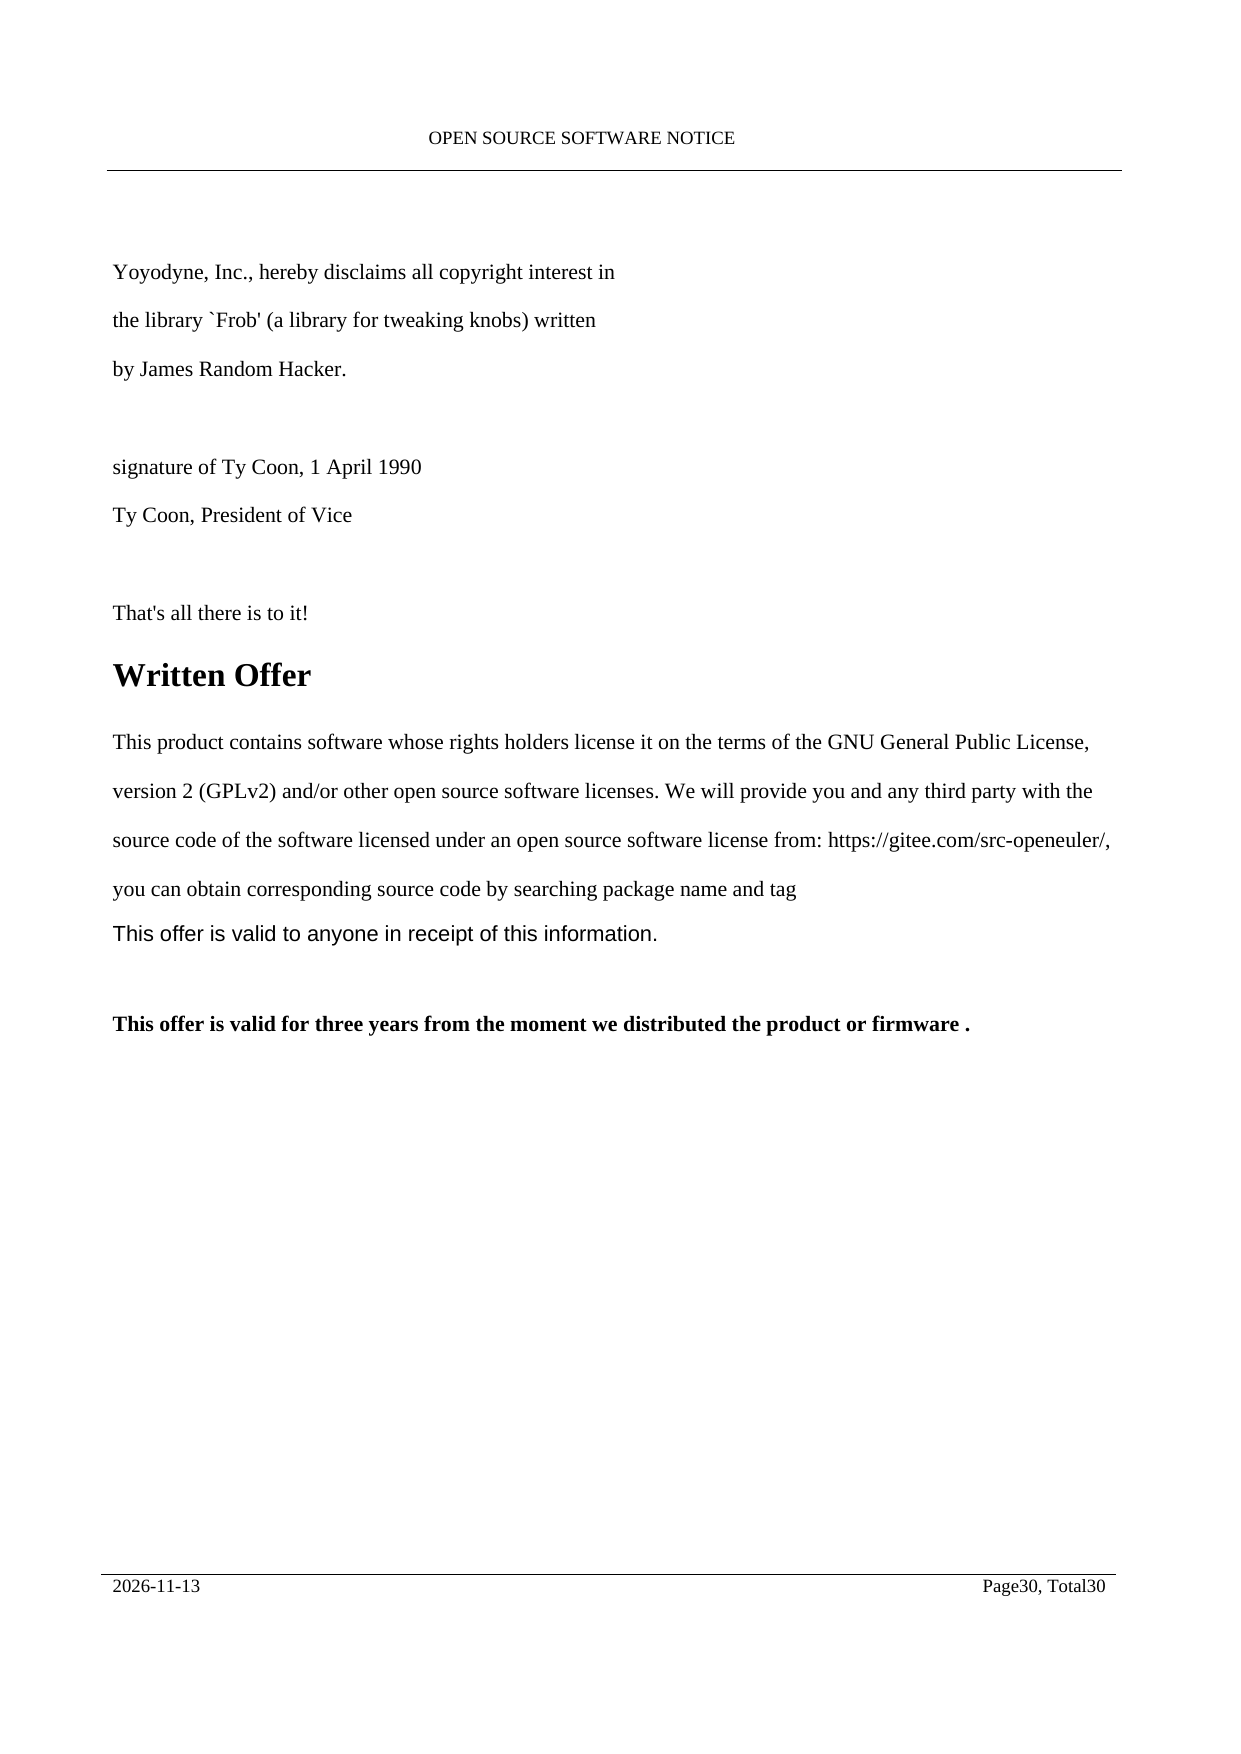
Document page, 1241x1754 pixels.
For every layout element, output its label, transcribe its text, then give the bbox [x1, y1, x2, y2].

text Written Offer [112, 641, 1128, 706]
text This offer is valid to anyone in receipt of this information. [112, 917, 1128, 949]
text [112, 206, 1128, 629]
text This offer is valid for three years from the moment we distributed the product or firmware . [112, 1007, 1128, 1040]
text This product contains software whose rights holders license it on the terms of the GNU General Public License, version 2 (GPLv2) and/or other open source software licenses. We will provide you and any third party with the source code of the software licensed under an open source software license from: https://gitee.com/src-openeuler/, you can obtain corresponding source code by searching package name and tag [112, 726, 1128, 904]
